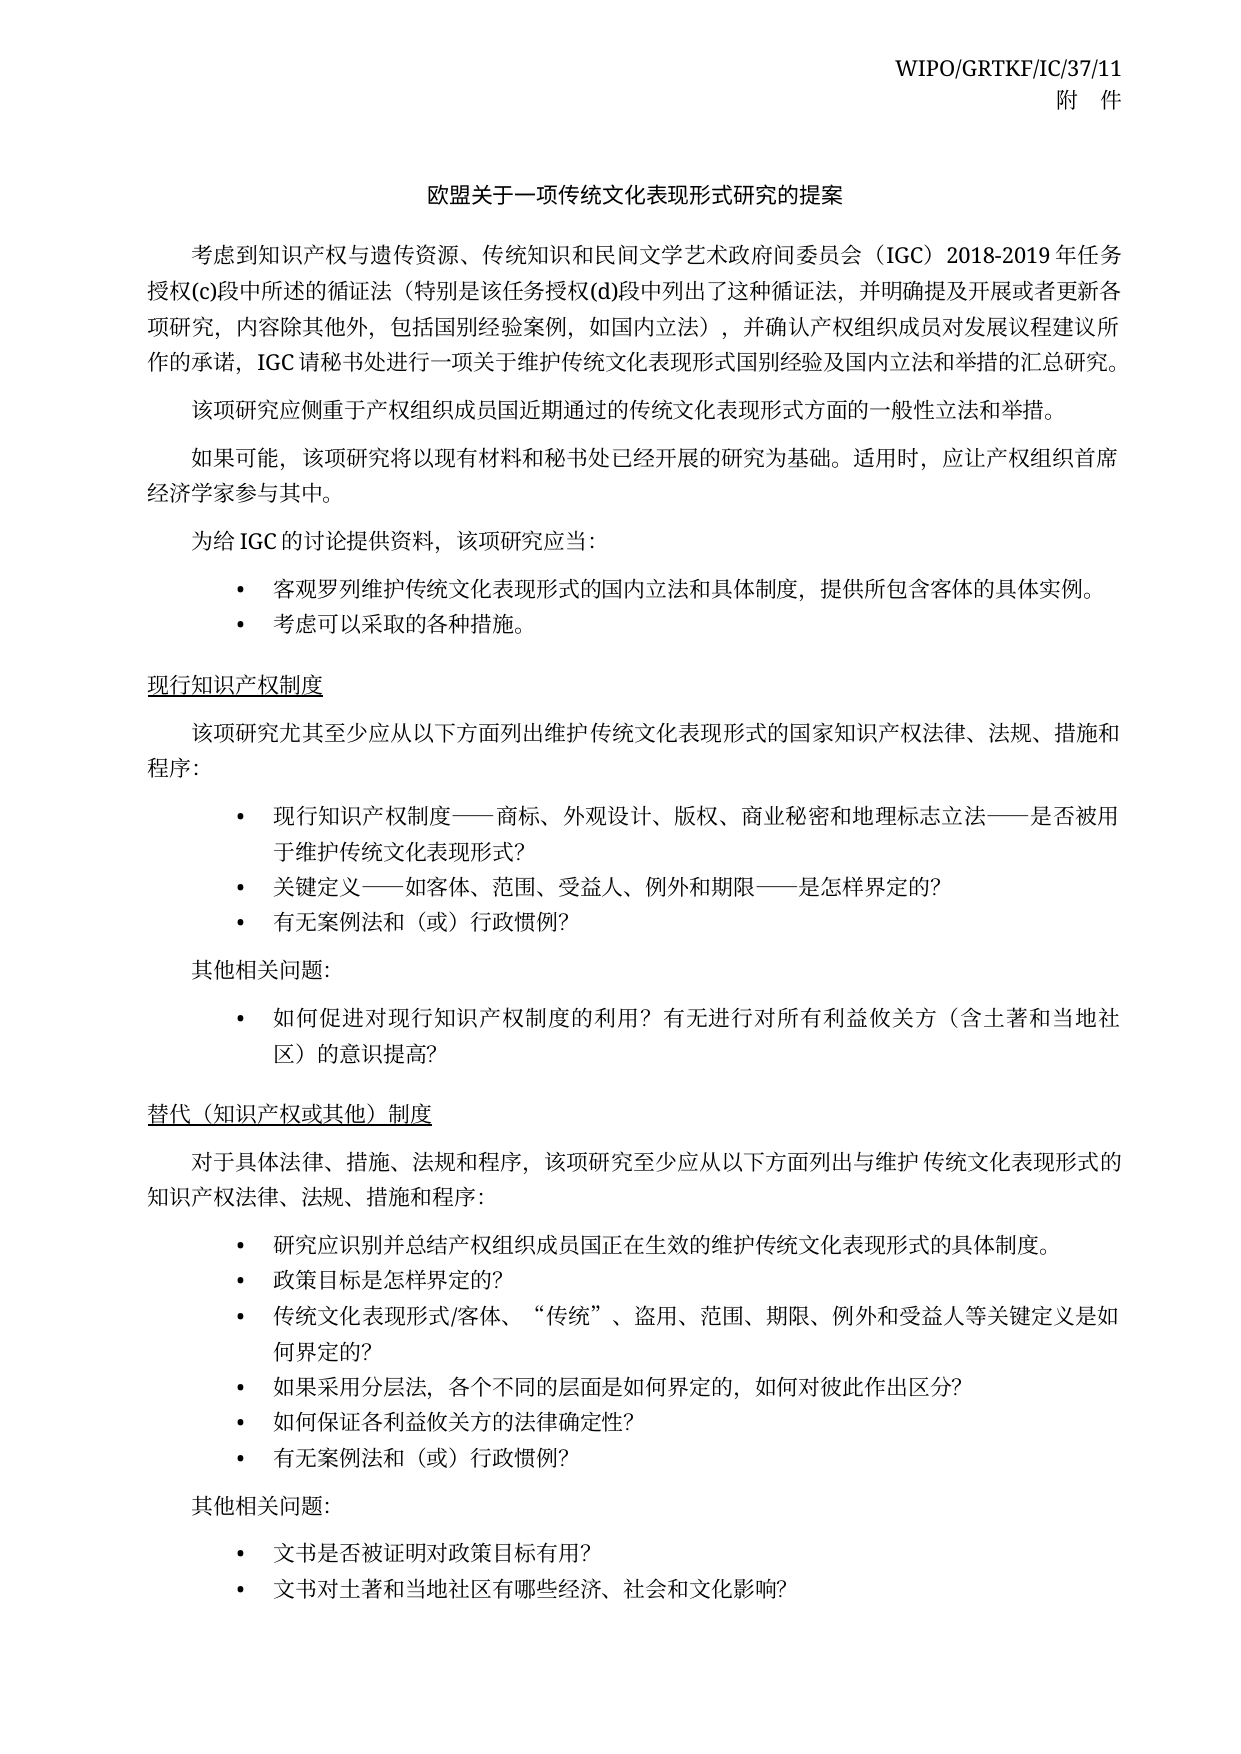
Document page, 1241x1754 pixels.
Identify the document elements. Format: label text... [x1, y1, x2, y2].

list 客观罗列维护传统文化表现形式的国内立法和具体制度，提供所包含客体的具体实例。 [236, 568, 1122, 604]
text 该项研究应侧重于产权组织成员国近期通过的传统文化表现形式方面的一般性立法和举措。 [148, 389, 1122, 424]
text 为给IGC的讨论提供资料，该项研究应当： [148, 520, 1122, 556]
text 欧盟关于一项传统文化表现形式研究的提案 [148, 178, 1122, 210]
list 有无案例法和（或）行政惯例？ [236, 1437, 1122, 1472]
text 替代（知识产权或其他）制度 [148, 1093, 1122, 1129]
list 现行知识产权制度——商标、外观设计、版权、商业秘密和地理标志立法——是否被用于维护传统文化表现形式？ [236, 795, 1122, 866]
text 现行知识产权制度 [148, 664, 1122, 699]
text 其他相关问题： [148, 1485, 1122, 1520]
list 传统文化表现形式/客体、“传统”、盗用、范围、期限、例外和受益人等关键定义是如何界定的？ [236, 1295, 1122, 1366]
list 如何保证各利益攸关方的法律确定性？ [236, 1402, 1122, 1437]
list 文书是否被证明对政策目标有用？ [236, 1533, 1122, 1568]
list 如何促进对现行知识产权制度的利用？有无进行对所有利益攸关方（含土著和当地社区）的意识提高？ [236, 997, 1122, 1068]
list 关键定义——如客体、范围、受益人、例外和期限——是怎样界定的？ [236, 866, 1122, 902]
list 政策目标是怎样界定的？ [236, 1260, 1122, 1295]
list 研究应识别并总结产权组织成员国正在生效的维护传统文化表现形式的具体制度。 [236, 1224, 1122, 1260]
list 考虑可以采取的各种措施。 [236, 604, 1122, 639]
text 考虑到知识产权与遗传资源、传统知识和民间文学艺术政府间委员会（IGC）2018-2019年任务授权(c)段中所述的循证法（特别是该任务授权(d)段中列出了这种循证法，并明确提及开展或者更新各项研究，内容除其他外，包括国别经验案例，如国内立法），并确认产权组织成员对发展议程建议所作的承诺，IGC请秘书处进行一项关于维护传统文化表现形式国别经验及国内立法和举措的汇总研究。 [148, 235, 1122, 377]
text 该项研究尤其至少应从以下方面列出维护传统文化表现形式的国家知识产权法律、法规、措施和程序： [148, 712, 1122, 783]
text 其他相关问题： [148, 949, 1122, 985]
list 文书对土著和当地社区有哪些经济、社会和文化影响？ [236, 1568, 1122, 1604]
list 有无案例法和（或）行政惯例？ [236, 902, 1122, 937]
text 如果可能，该项研究将以现有材料和秘书处已经开展的研究为基础。适用时，应让产权组织首席经济学家参与其中。 [148, 437, 1122, 508]
list 如果采用分层法，各个不同的层面是如何界定的，如何对彼此作出区分？ [236, 1366, 1122, 1402]
text 对于具体法律、措施、法规和程序，该项研究至少应从以下方面列出与维护传统文化表现形式的知识产权法律、法规、措施和程序： [148, 1141, 1122, 1212]
